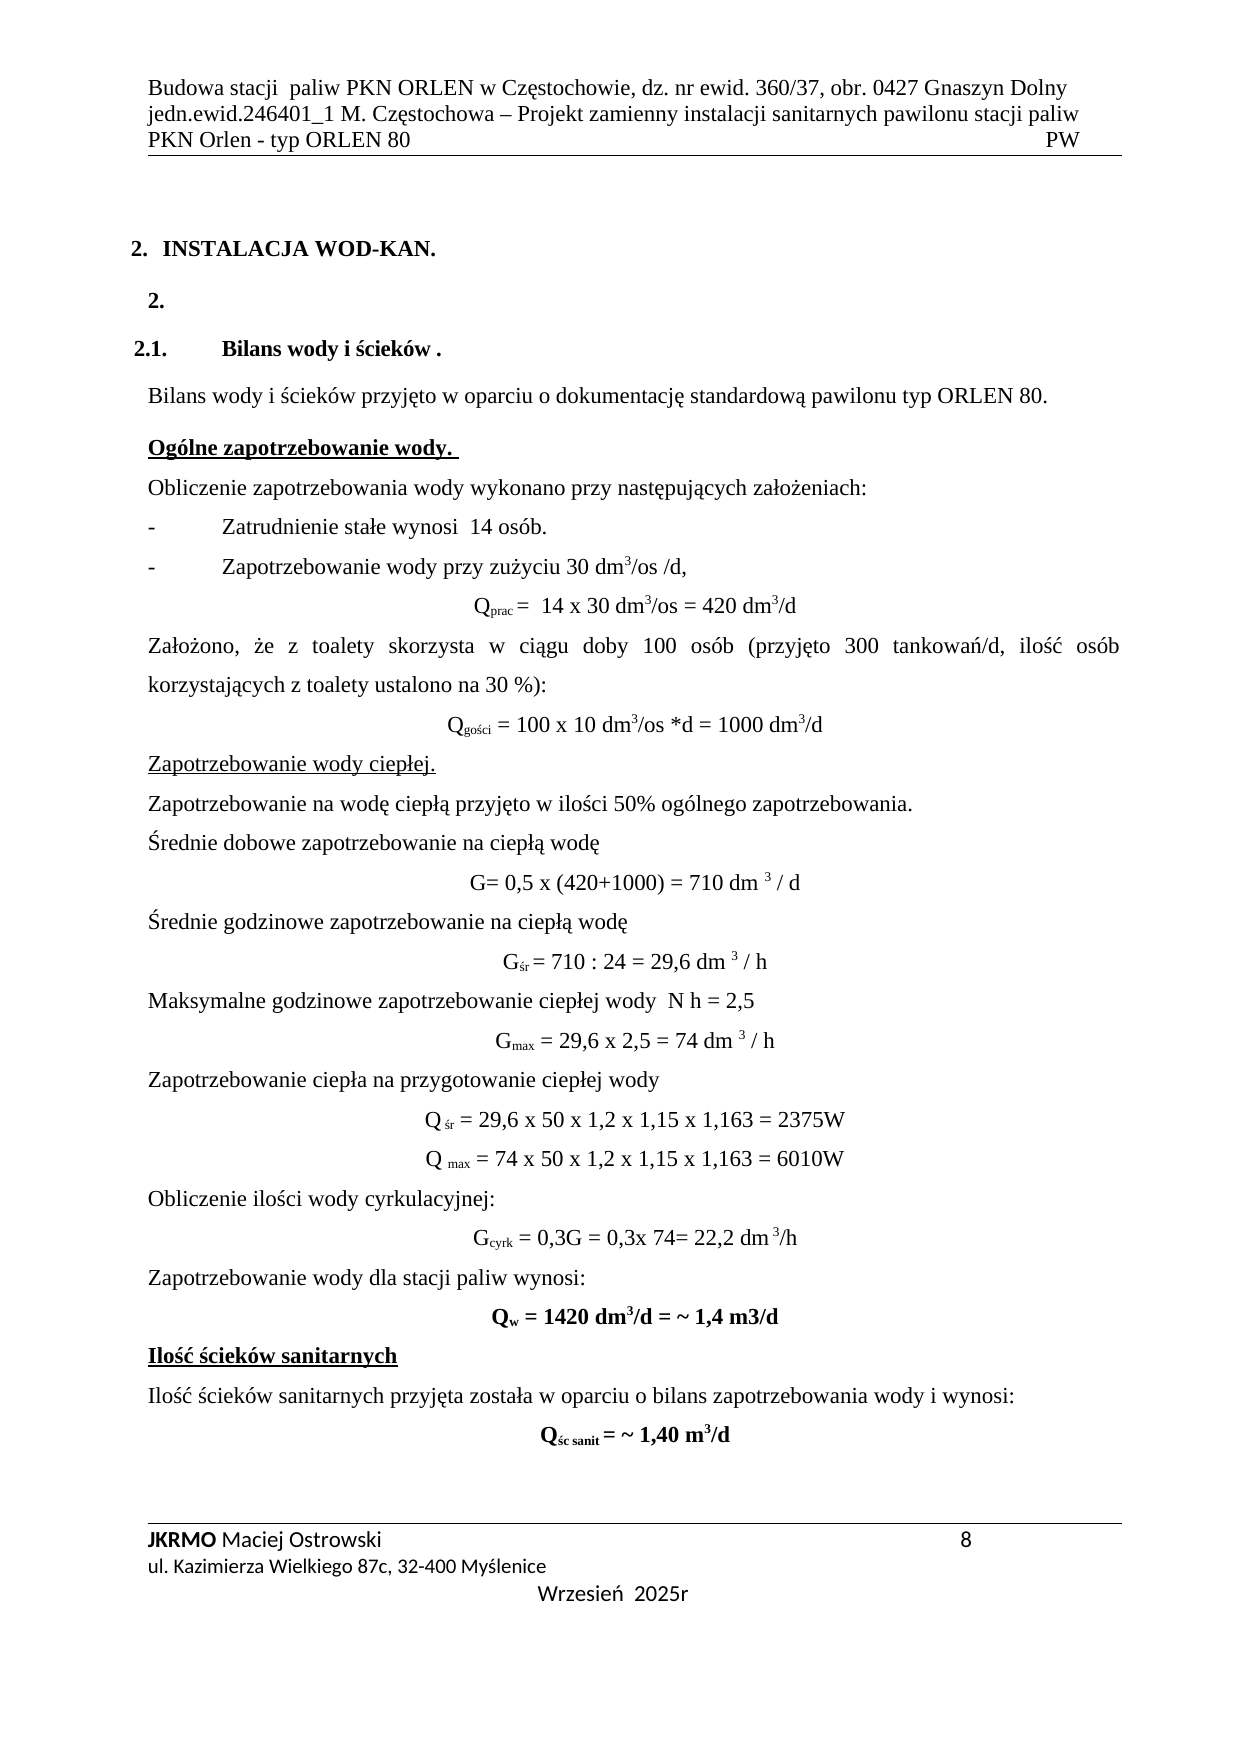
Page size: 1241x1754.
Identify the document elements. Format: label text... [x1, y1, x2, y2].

text Obliczenie ilości wody cyrkulacyjnej: [148, 1184, 1122, 1211]
text Ilość ścieków sanitarnych [148, 1342, 1122, 1369]
text Q max = 74 x 50 x 1,2 x 1,15 x 1,163 = 6010W [148, 1145, 1122, 1171]
text Ilość ścieków sanitarnych przyjęta została w oparciu o bilans zapotrzebowania wody i wynosi: [148, 1382, 1122, 1408]
text Zapotrzebowanie wody ciepłej. [148, 750, 1122, 777]
subtitle INSTALACJA WOD-KAN. [148, 235, 1122, 261]
text - Zapotrzebowanie wody przy zużyciu 30 dm3/os /d, [148, 553, 1122, 579]
text G= 0,5 x (420+1000) = 710 dm 3 / d [148, 869, 1122, 895]
text Qśc sanit = ~ 1,40 m3/d [148, 1421, 1122, 1448]
text - Zatrudnienie stałe wynosi 14 osób. [148, 513, 1122, 540]
text Qw = 1420 dm3/d = ~ 1,4 m3/d [148, 1303, 1122, 1329]
text Gcyrk = 0,3G = 0,3x 74= 22,2 dm 3/h [148, 1224, 1122, 1250]
text Zapotrzebowanie na wodę ciepłą przyjęto w ilości 50% ogólnego zapotrzebowania. [148, 790, 1122, 816]
text Obliczenie zapotrzebowania wody wykonano przy następujących założeniach: [148, 474, 1122, 500]
text Średnie dobowe zapotrzebowanie na ciepłą wodę [148, 829, 1122, 856]
text Założono, że z toalety skorzysta w ciągu doby 100 osób (przyjęto 300 tankowań/d, ilość osób korzystających z toalety ustalono na 30 %): [148, 632, 1122, 698]
text Bilans wody i ścieków przyjęto w oparciu o dokumentację standardową pawilonu typ ORLEN 80. [148, 382, 1122, 408]
text Qgości = 100 x 10 dm3/os *d = 1000 dm3/d [148, 711, 1122, 737]
text Qprac = 14 x 30 dm3/os = 420 dm3/d [148, 592, 1122, 619]
text Q śr = 29,6 x 50 x 1,2 x 1,15 x 1,163 = 2375W [148, 1106, 1122, 1132]
text Średnie godzinowe zapotrzebowanie na ciepłą wodę [148, 908, 1122, 934]
text Gśr = 710 : 24 = 29,6 dm 3 / h [148, 948, 1122, 974]
text Maksymalne godzinowe zapotrzebowanie ciepłej wody N h = 2,5 [148, 987, 1122, 1013]
subtitle Bilans wody i ścieków . [133, 334, 1092, 361]
text Gmax = 29,6 x 2,5 = 74 dm 3 / h [148, 1027, 1122, 1053]
text Ogólne zapotrzebowanie wody. [148, 434, 1122, 461]
text Zapotrzebowanie ciepła na przygotowanie ciepłej wody [148, 1066, 1122, 1092]
text Zapotrzebowanie wody dla stacji paliw wynosi: [148, 1263, 1122, 1290]
